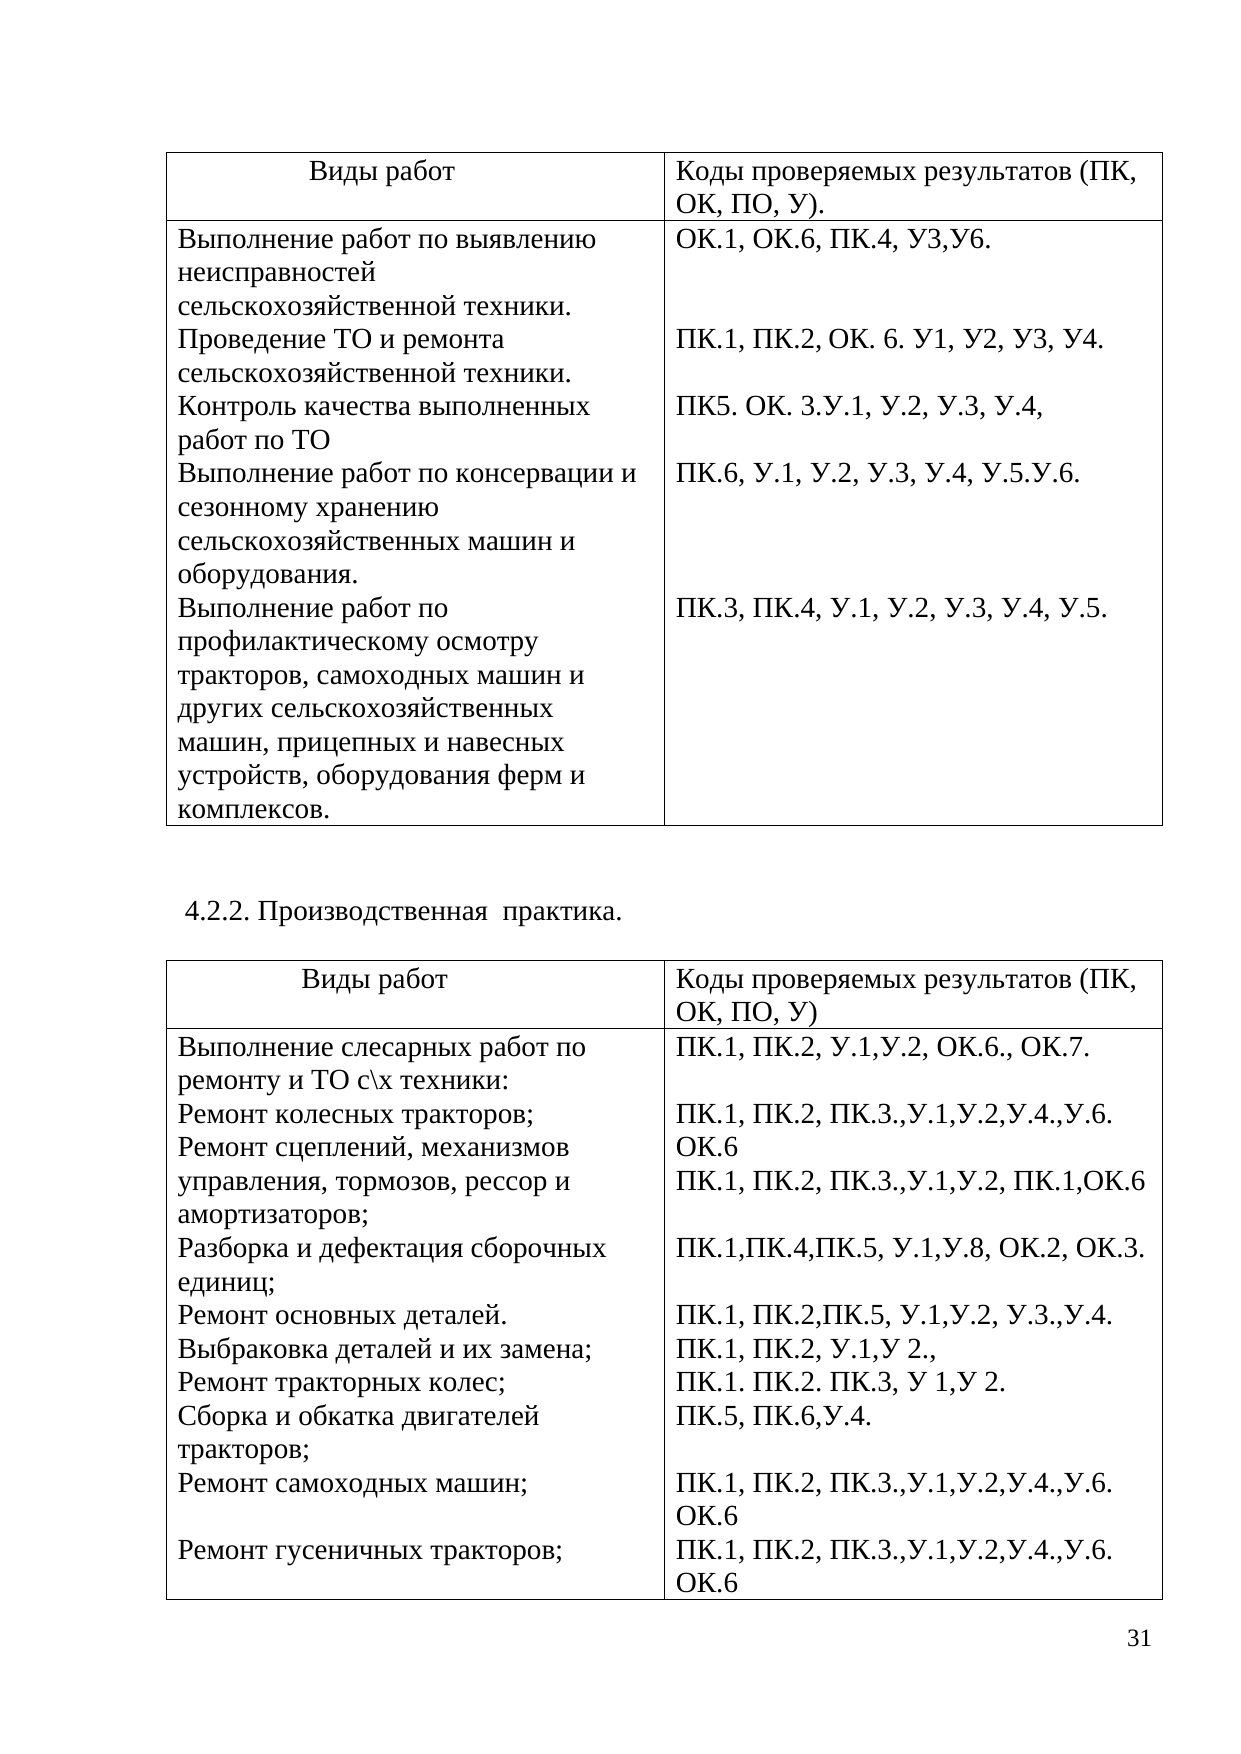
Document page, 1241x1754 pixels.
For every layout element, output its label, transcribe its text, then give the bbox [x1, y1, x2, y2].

table_cell Выполнение работ по выявлению неисправностей сельскохозяйственной техники. Проведение ТО и ремонта сельскохозяйственной техники. Контроль качества выполненных работ по ТО Выполнение работ по консервации и сезонному хранению сельскохозяйственных машин и оборудования. Выполнение работ по профилактическому осмотру тракторов, самоходных машин и других сельскохозяйственных машин, прицепных и навесных устройств, оборудования ферм и комплексов. [167, 221, 664, 824]
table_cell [167, 1029, 664, 1599]
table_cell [665, 1029, 1162, 1599]
table_cell ОК.1, ОК.6, ПК.4, У3,У6. ПК.1, ПК.2, ОК. 6. У1, У2, У3, У4. ПК5. ОК. 3.У.1, У.2, У.3, У.4, ПК.6, У.1, У.2, У.3, У.4, У.5.У.6. ПК.3, ПК.4, У.1, У.2, У.3, У.4, У.5. [665, 221, 1162, 824]
table_header Коды проверяемых результатов (ПК, ОК, ПО, У). [665, 153, 1162, 220]
table_header Коды проверяемых результатов (ПК, ОК, ПО, У) [665, 961, 1162, 1028]
table_header Виды работ [167, 153, 664, 220]
table_header Виды работ [167, 961, 664, 1028]
text 4.2.2. Производственная практика. [177, 893, 1152, 926]
